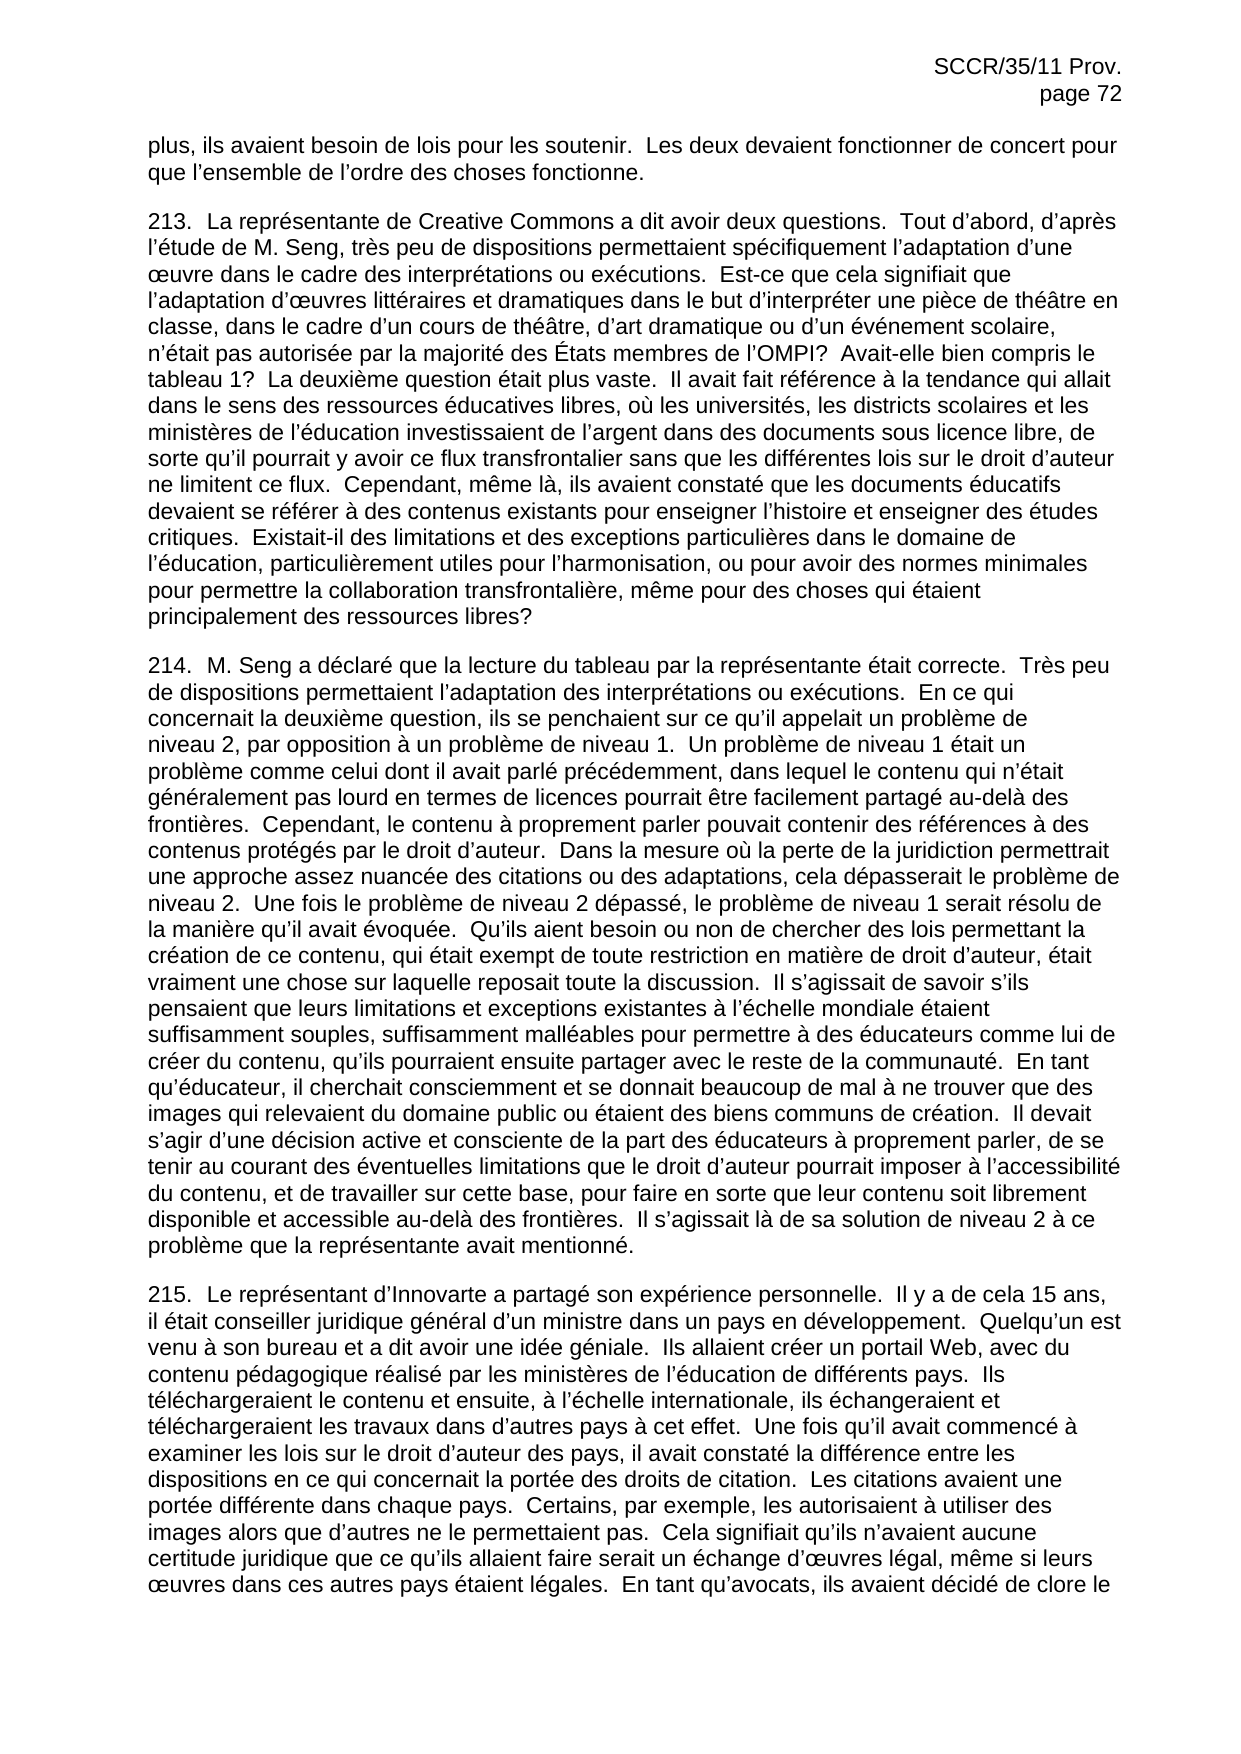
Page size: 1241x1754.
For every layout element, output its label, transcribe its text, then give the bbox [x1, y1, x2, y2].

text La représentante de Creative Commons a dit avoir deux questions. Tout d’abord, d’après l’étude de M. Seng, très peu de dispositions permettaient spécifiquement l’adaptation d’une œuvre dans le cadre des interprétations ou exécutions. Est-ce que cela signifiait que l’adaptation d’œuvres littéraires et dramatiques dans le but d’interpréter une pièce de théâtre en classe, dans le cadre d’un cours de théâtre, d’art dramatique ou d’un événement scolaire, n’était pas autorisée par la majorité des États membres de l’OMPI? Avait-elle bien compris le tableau 1? La deuxième question était plus vaste. Il avait fait référence à la tendance qui allait dans le sens des ressources éducatives libres, où les universités, les districts scolaires et les ministères de l’éducation investissaient de l’argent dans des documents sous licence libre, de sorte qu’il pourrait y avoir ce flux transfrontalier sans que les différentes lois sur le droit d’auteur ne limitent ce flux. Cependant, même là, ils avaient constaté que les documents éducatifs devaient se référer à des contenus existants pour enseigner l’histoire et enseigner des études critiques. Existait-il des limitations et des exceptions particulières dans le domaine de l’éducation, particulièrement utiles pour l’harmonisation, ou pour avoir des normes minimales pour permettre la collaboration transfrontalière, même pour des choses qui étaient principalement des ressources libres? [148, 208, 1122, 629]
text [148, 1281, 1122, 1598]
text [148, 132, 1122, 185]
text M. Seng a déclaré que la lecture du tableau par la représentante était correcte. Très peu de dispositions permettaient l’adaptation des interprétations ou exécutions. En ce qui concernait la deuxième question, ils se penchaient sur ce qu’il appelait un problème de niveau 2, par opposition à un problème de niveau 1. Un problème de niveau 1 était un problème comme celui dont il avait parlé précédemment, dans lequel le contenu qui n’était généralement pas lourd en termes de licences pourrait être facilement partagé au-delà des frontières. Cependant, le contenu à proprement parler pouvait contenir des références à des contenus protégés par le droit d’auteur. Dans la mesure où la perte de la juridiction permettrait une approche assez nuancée des citations ou des adaptations, cela dépasserait le problème de niveau 2. Une fois le problème de niveau 2 dépassé, le problème de niveau 1 serait résolu de la manière qu’il avait évoquée. Qu’ils aient besoin ou non de chercher des lois permettant la création de ce contenu, qui était exempt de toute restriction en matière de droit d’auteur, était vraiment une chose sur laquelle reposait toute la discussion. Il s’agissait de savoir s’ils pensaient que leurs limitations et exceptions existantes à l’échelle mondiale étaient suffisamment souples, suffisamment malléables pour permettre à des éducateurs comme lui de créer du contenu, qu’ils pourraient ensuite partager avec le reste de la communauté. En tant qu’éducateur, il cherchait consciemment et se donnait beaucoup de mal à ne trouver que des images qui relevaient du domaine public ou étaient des biens communs de création. Il devait s’agir d’une décision active et consciente de la part des éducateurs à proprement parler, de se tenir au courant des éventuelles limitations que le droit d’auteur pourrait imposer à l’accessibilité du contenu, et de travailler sur cette base, pour faire en sorte que leur contenu soit librement disponible et accessible au-delà des frontières. Il s’agissait là de sa solution de niveau 2 à ce problème que la représentante avait mentionné. [148, 652, 1122, 1258]
